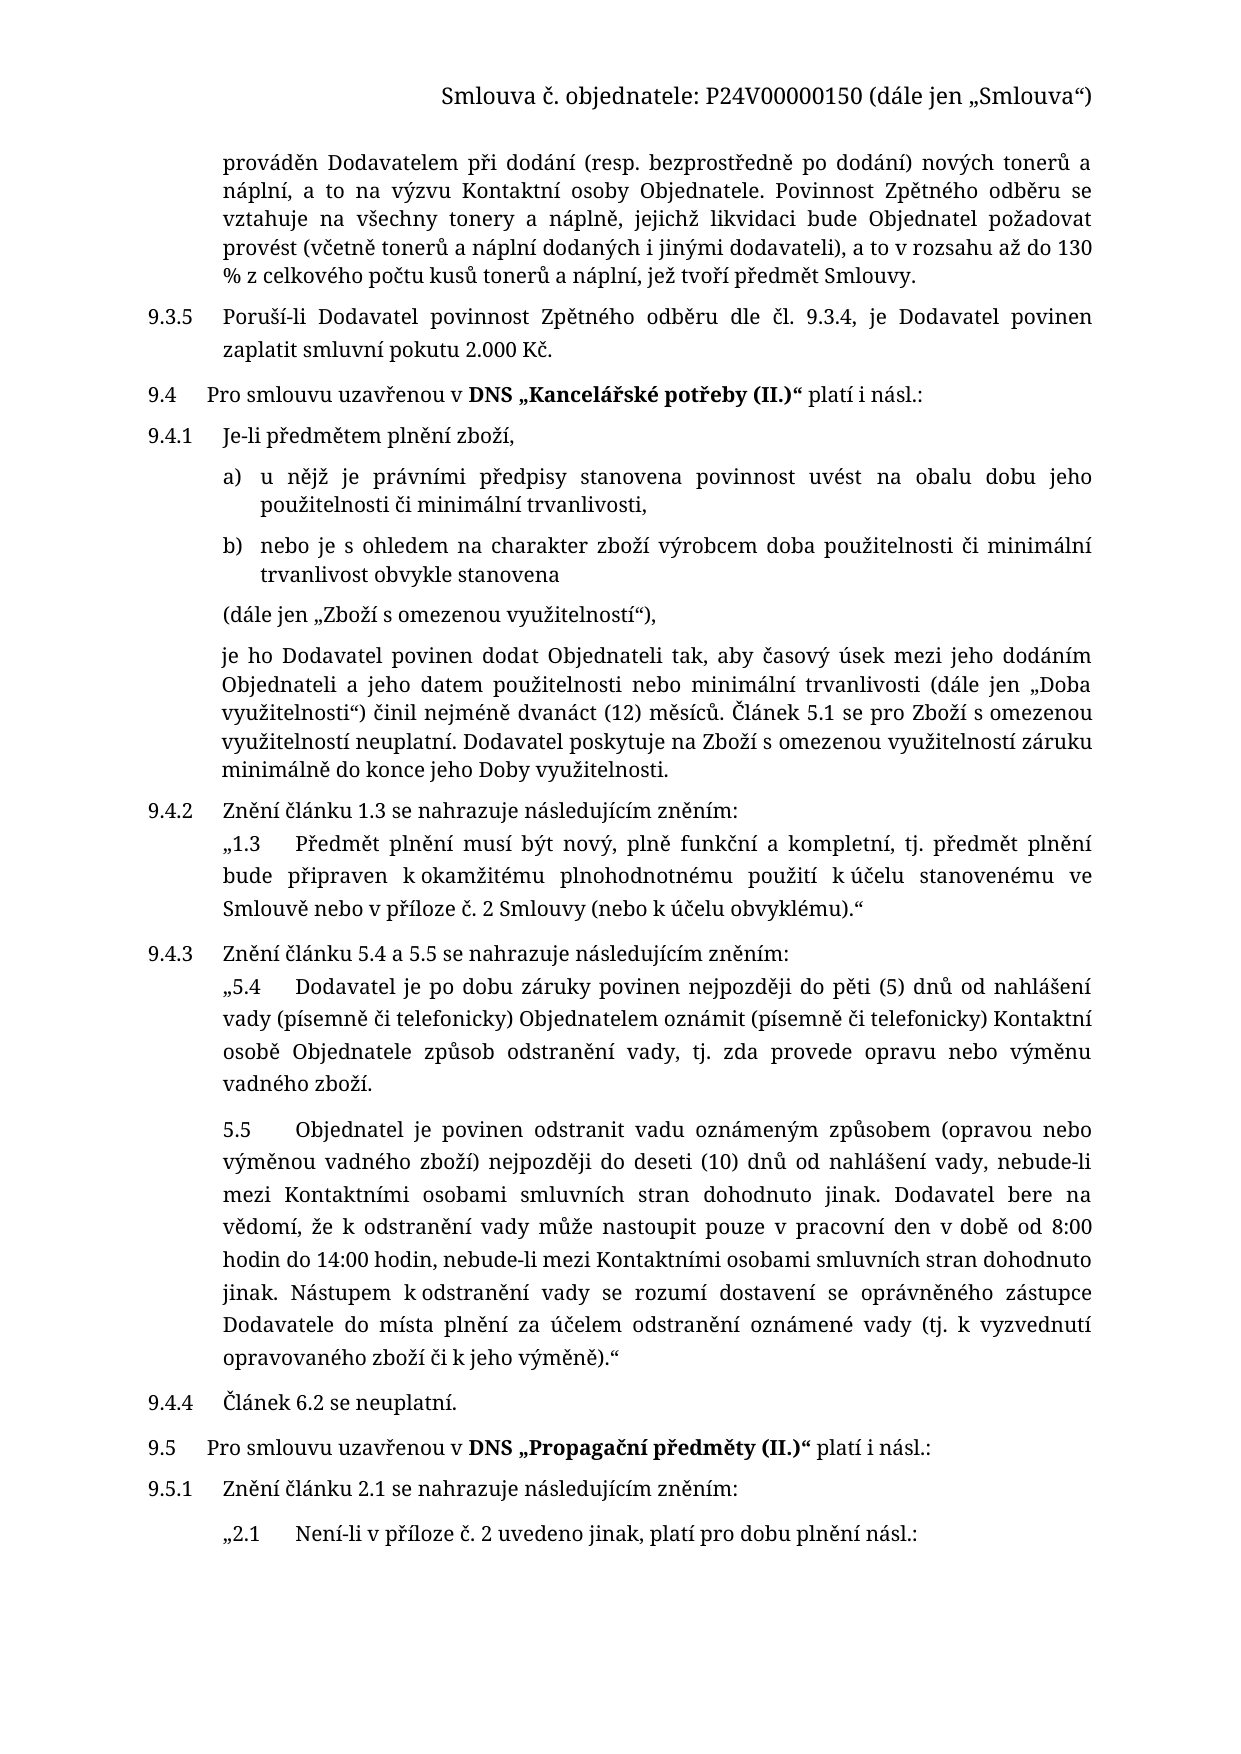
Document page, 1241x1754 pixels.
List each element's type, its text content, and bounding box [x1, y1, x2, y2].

list 5.5 Objednatel je povinen odstranit vadu oznámeným způsobem (opravou nebo výměnou vadného zboží) nejpozději do deseti (10) dnů od nahlášení vady, nebude-li mezi Kontaktními osobami smluvních stran dohodnuto jinak. Dodavatel bere na vědomí, že k odstranění vady může nastoupit pouze v pracovní den v době od 8:00 hodin do 14:00 hodin, nebude-li mezi Kontaktními osobami smluvních stran dohodnuto jinak. Nástupem k odstranění vady se rozumí dostavení se oprávněného zástupce Dodavatele do místa plnění za účelem odstranění oznámené vady (tj. k vyzvednutí opravovaného zboží či k jeho výměně).“ [223, 1115, 1093, 1371]
list Znění článku 2.1 se nahrazuje následujícím zněním: [148, 1474, 1093, 1502]
list „1.3 Předmět plnění musí být nový, plně funkční a kompletní, tj. předmět plnění bude připraven k okamžitému plnohodnotnému použití k účelu stanovenému ve Smlouvě nebo v příloze č. 2 Smlouvy (nebo k účelu obvyklému).“ [223, 829, 1093, 922]
text je ho Dodavatel povinen dodat Objednateli tak, aby časový úsek mezi jeho dodáním Objednateli a jeho datem použitelnosti nebo minimální trvanlivosti (dále jen „Doba využitelnosti“) činil nejméně dvanáct (12) měsíců. Článek 5.1 se pro Zboží s omezenou využitelností neuplatní. Dodavatel poskytuje na Zboží s omezenou využitelností záruku minimálně do konce jeho Doby využitelnosti. [221, 642, 1093, 784]
list Pro smlouvu uzavřenou v DNS „Propagační předměty (II.)“ platí i násl.: [148, 1433, 1093, 1462]
list Pro smlouvu uzavřenou v DNS „Kancelářské potřeby (II.)“ platí i násl.: [148, 380, 1093, 408]
list u nějž je právními předpisy stanovena povinnost uvést na obalu dobu jeho použitelnosti či minimální trvanlivosti, [223, 462, 1093, 519]
text (dále jen „Zboží s omezenou využitelností“), [223, 601, 1093, 629]
list „2.1 Není-li v příloze č. 2 uvedeno jinak, platí pro dobu plnění násl.: [223, 1519, 1093, 1548]
list Článek 6.2 se neuplatní. [148, 1388, 1093, 1416]
list Poruší-li Dodavatel povinnost Zpětného odběru dle čl. 9.3.4, je Dodavatel povinen zaplatit smluvní pokutu 2.000 Kč. [148, 302, 1093, 363]
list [148, 148, 1093, 290]
list Je-li předmětem plnění zboží, [148, 421, 1093, 449]
list Znění článku 1.3 se nahrazuje následujícím zněním: [148, 796, 1093, 825]
list „5.4 Dodavatel je po dobu záruky povinen nejpozději do pěti (5) dnů od nahlášení vady (písemně či telefonicky) Objednatelem oznámit (písemně či telefonicky) Kontaktní osobě Objednatele způsob odstranění vady, tj. zda provede opravu nebo výměnu vadného zboží. [223, 972, 1093, 1098]
list Znění článku 5.4 a 5.5 se nahrazuje následujícím zněním: [148, 939, 1093, 968]
list nebo je s ohledem na charakter zboží výrobcem doba použitelnosti či minimální trvanlivost obvykle stanovena [223, 531, 1093, 588]
